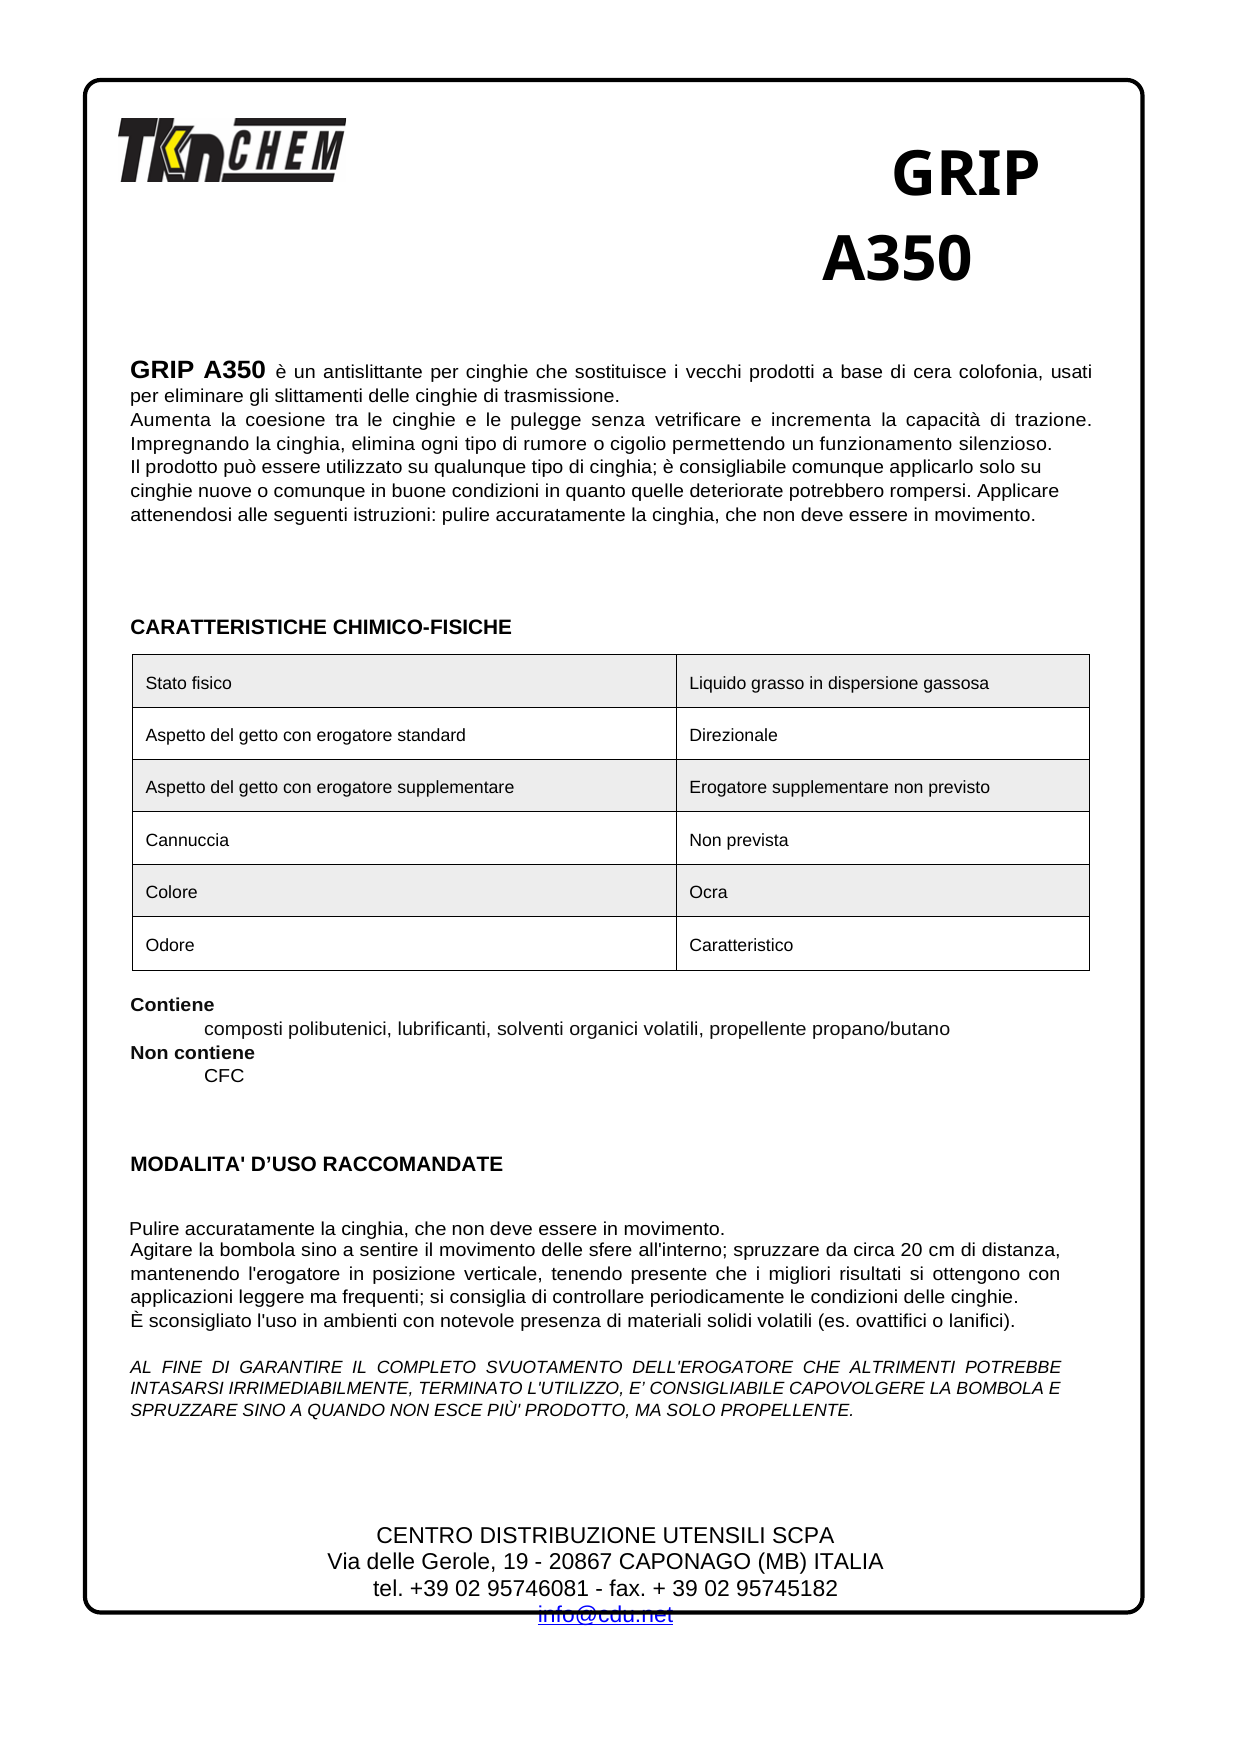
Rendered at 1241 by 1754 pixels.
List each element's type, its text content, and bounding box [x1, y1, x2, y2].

subtitle GRIP A350 [679, 129, 1092, 299]
text Il prodotto può essere utilizzato su qualunque tipo di cinghia; è consigliabile comunque applicarlo solo su cinghie nuove o comunque in buone condizioni in quanto quelle deteriorate potrebbero rompersi. Applicare attenendosi alle seguenti istruzioni: pulire accuratamente la cinghia, che non deve essere in movimento. [130, 456, 1093, 525]
table_header Liquido grasso in dispersione gassosa [677, 655, 1089, 707]
text tel. +39 02 95746081 - fax. + 39 02 95745182 [118, 1574, 1092, 1601]
table_header Stato fisico [133, 655, 676, 707]
subtitle MODALITA' D’USO RACCOMANDATE [130, 1152, 1092, 1176]
table_cell Odore [133, 917, 676, 969]
text composti polibutenici, lubrificanti, solventi organici volatili, propellente propano/butano [204, 1018, 1092, 1039]
subtitle CARATTERISTICHE CHIMICO-FISICHE [130, 614, 1092, 638]
table_cell Aspetto del getto con erogatore supplementare [133, 760, 676, 811]
text GRIP A350 è un antislittante per cinghie che sostituisce i vecchi prodotti a base di cera colofonia, usati per eliminare gli slittamenti delle cinghie di trasmissione. [130, 354, 1093, 406]
text CFC [204, 1065, 1092, 1087]
text CENTRO DISTRIBUZIONE UTENSILI SCPA [118, 1522, 1092, 1548]
table_cell Colore [133, 865, 676, 916]
text Agitare la bombola sino a sentire il movimento delle sfere all'interno; spruzzare da circa 20 cm di distanza, mantenendo l'erogatore in posizione verticale, tenendo presente che i migliori risultati si ottengono con applicazioni leggere ma frequenti; si consiglia di controllare periodicamente le condizioni delle cinghie. [130, 1239, 1062, 1308]
subtitle Non contiene [130, 1042, 1092, 1063]
text AL FINE DI GARANTIRE IL COMPLETO SVUOTAMENTO DELL'EROGATORE CHE ALTRIMENTI POTREBBE INTASARSI IRRIMEDIABILMENTE, TERMINATO L'UTILIZZO, E’ CONSIGLIABILE CAPOVOLGERE LA BOMBOLA E SPRUZZARE SINO A QUANDO NON ESCE PIÙ' PRODOTTO, MA SOLO PROPELLENTE. [130, 1357, 1062, 1420]
text Aumenta la coesione tra le cinghie e le pulegge senza vetrificare e incrementa la capacità di trazione. Impregnando la cinghia, elimina ogni tipo di rumore o cigolio permettendo un funzionamento silenzioso. [130, 409, 1093, 454]
text È sconsigliato l'uso in ambienti con notevole presenza di materiali solidi volatili (es. ovattifici o lanifici). [130, 1310, 1092, 1332]
table_cell Direzionale [677, 708, 1089, 758]
table_cell Non prevista [677, 812, 1089, 864]
table_cell Aspetto del getto con erogatore standard [133, 708, 676, 758]
table_cell Caratteristico [677, 917, 1089, 969]
subtitle Contiene [130, 993, 1092, 1015]
text Via delle Gerole, 19 - 20867 CAPONAGO (MB) ITALIA [118, 1548, 1092, 1574]
table_cell Erogatore supplementare non previsto [677, 760, 1089, 811]
picture [118, 118, 347, 182]
table_cell Ocra [677, 865, 1089, 916]
text Pulire accuratamente la cinghia, che non deve essere in movimento. [118, 1217, 1092, 1239]
table_cell Cannuccia [133, 812, 676, 864]
